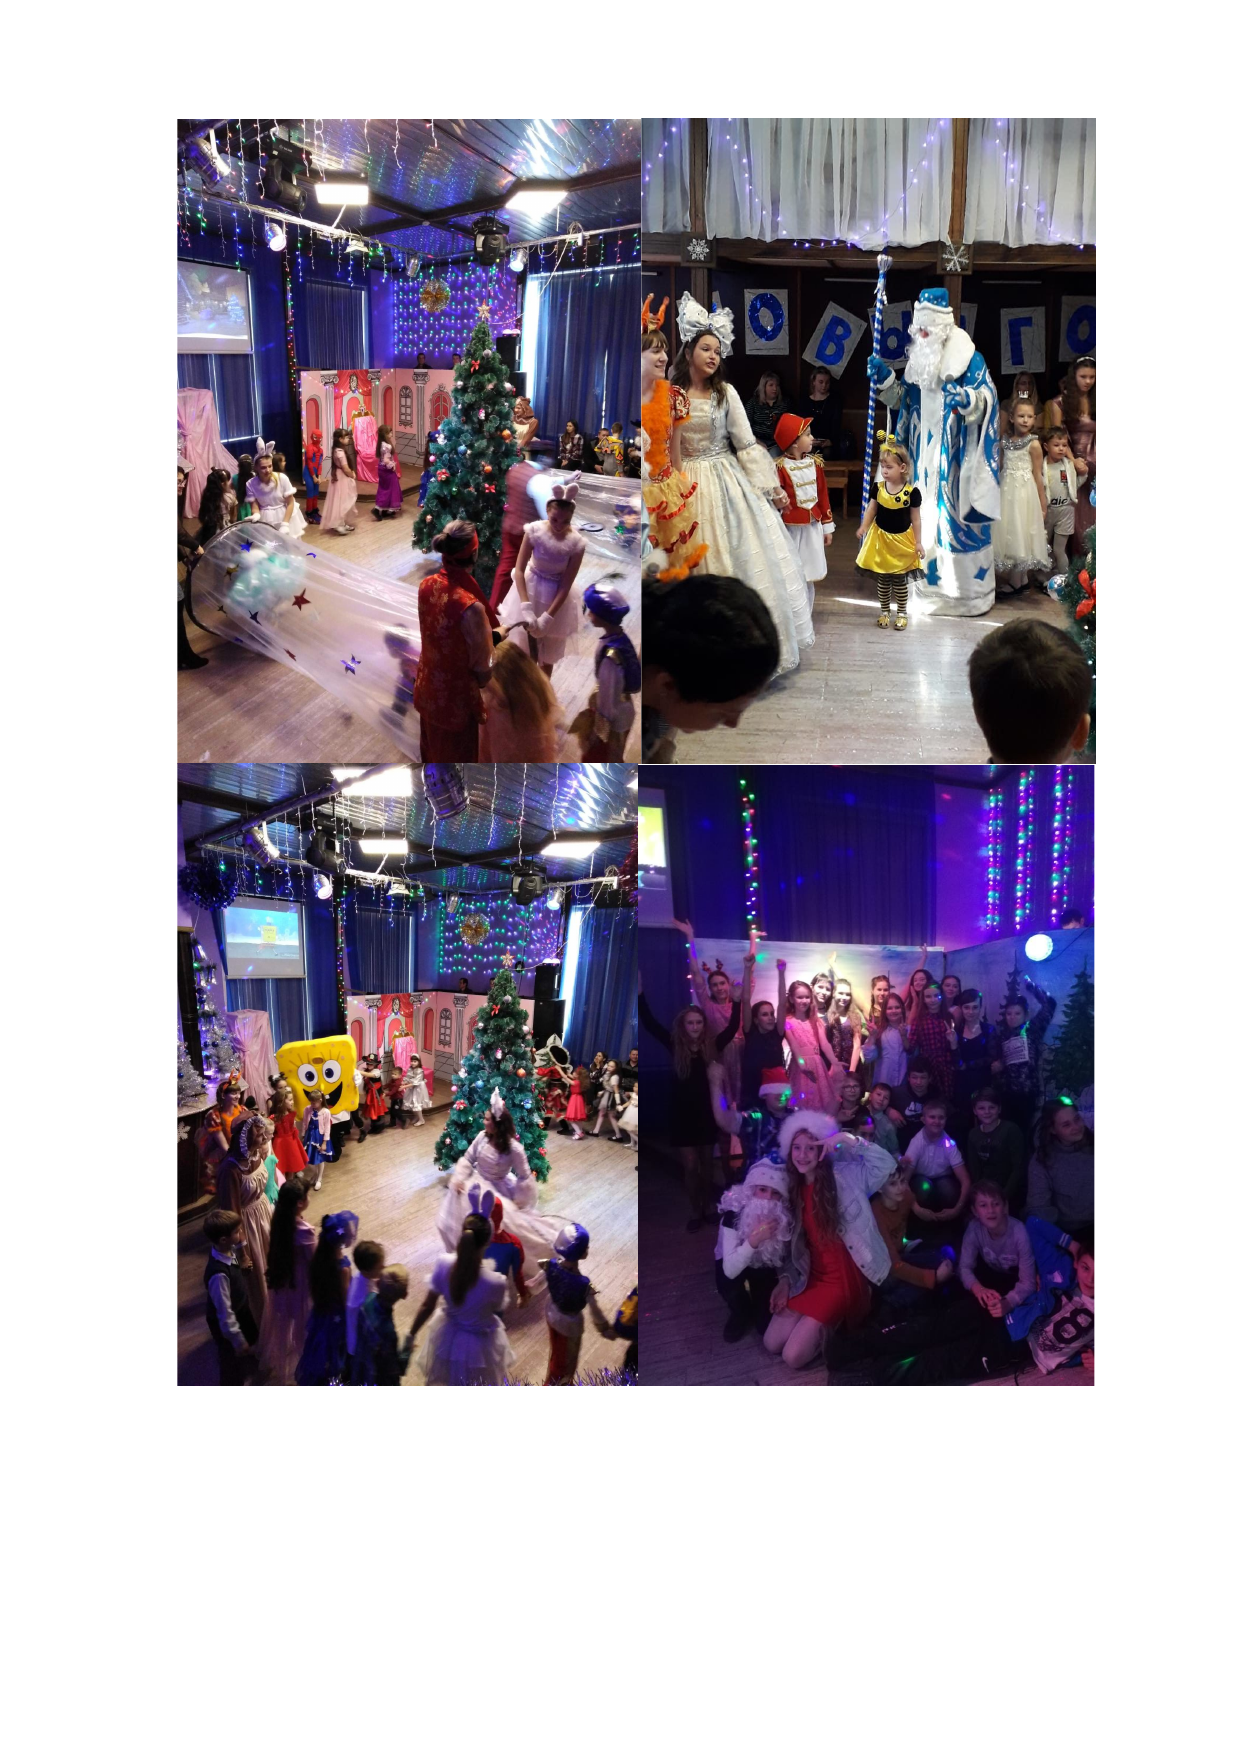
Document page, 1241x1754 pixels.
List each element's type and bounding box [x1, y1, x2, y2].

picture [177, 118, 1096, 1386]
